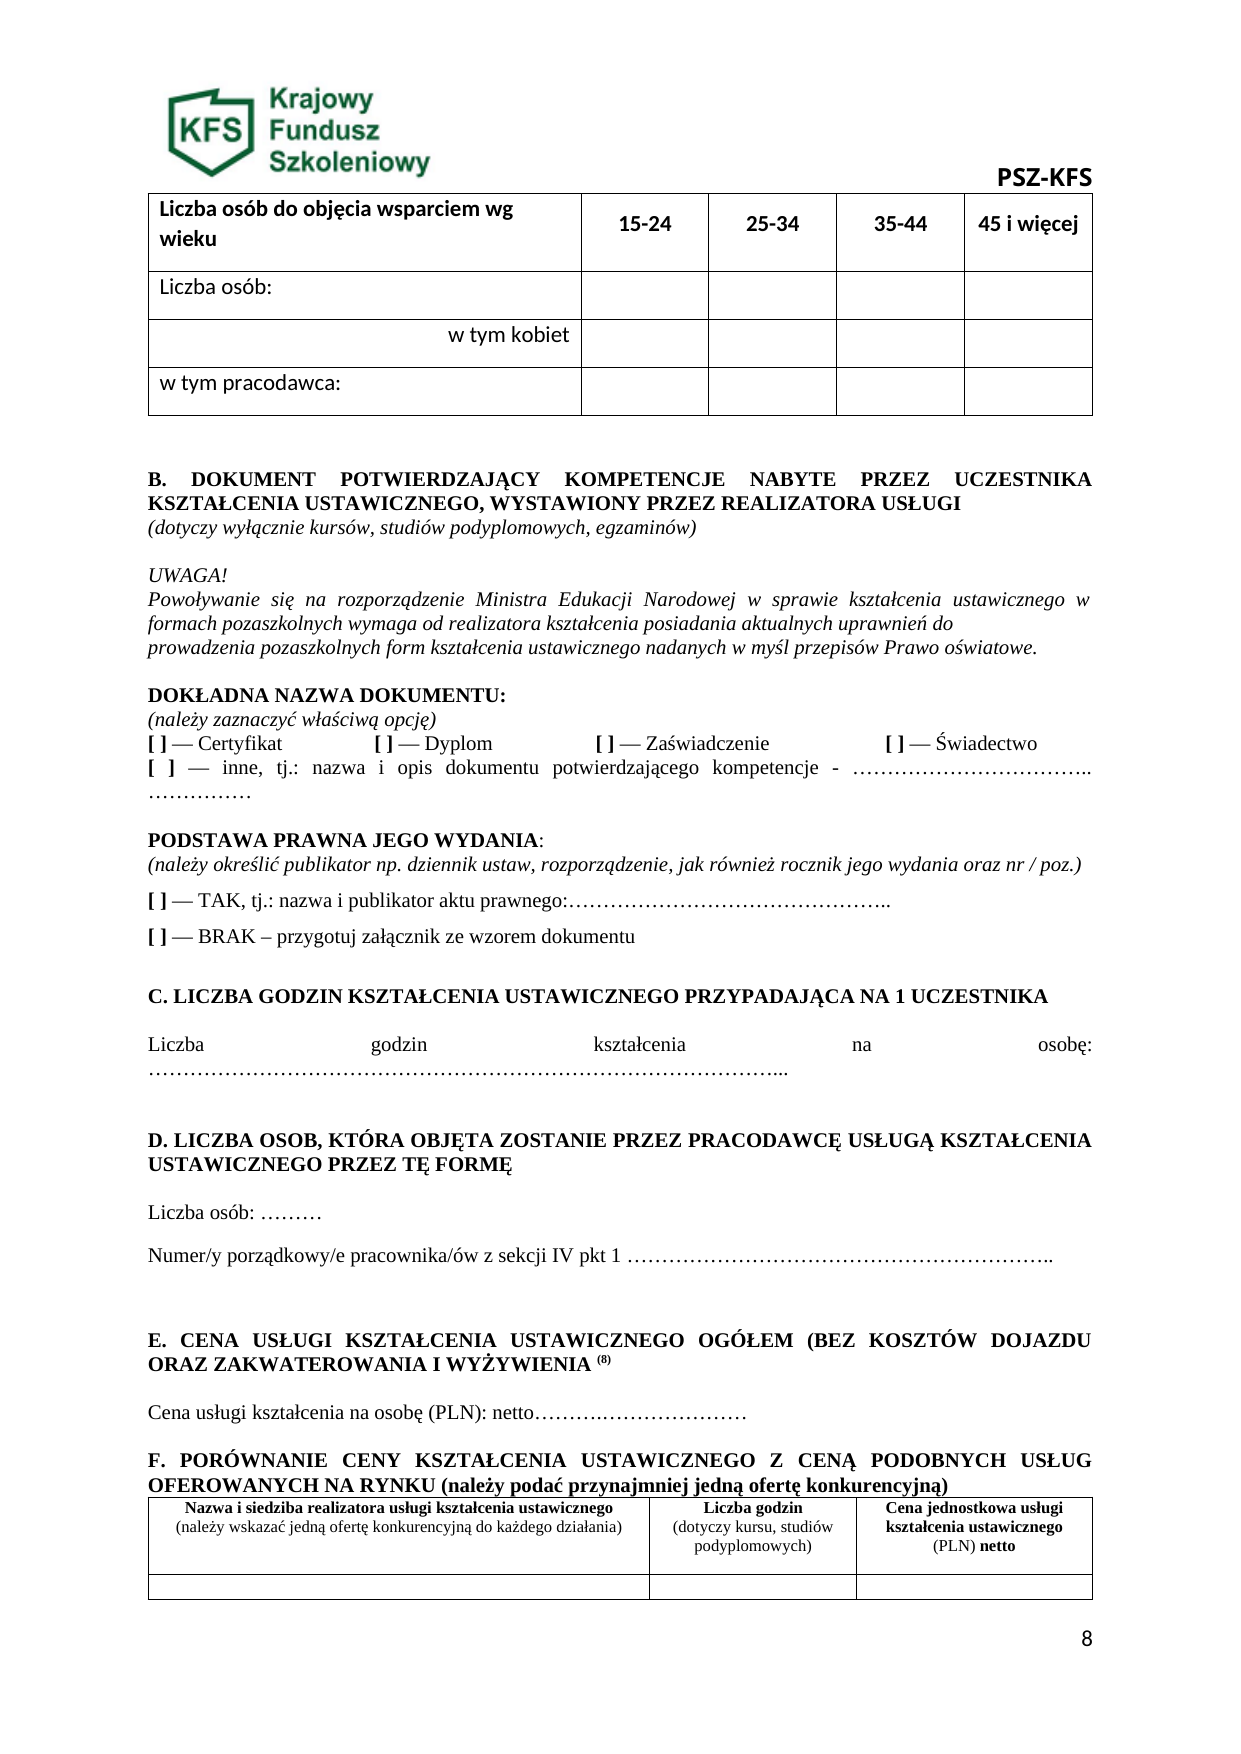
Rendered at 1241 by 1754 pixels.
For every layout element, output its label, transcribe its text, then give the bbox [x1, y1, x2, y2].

text DOKŁADNA NAZWA DOKUMENTU: [148, 683, 1093, 707]
table_cell [709, 320, 836, 367]
text (należy zaznaczyć właściwą opcję) [148, 707, 1093, 731]
text [ ] — inne, tj.: nazwa i opis dokumentu potwierdzającego kompetencje - ……………………………..…………… [148, 755, 1093, 803]
table_cell [149, 1575, 649, 1599]
table_cell [709, 368, 836, 415]
text prowadzenia pozaszkolnych form kształcenia ustawicznego nadanych w myśl przepisów Prawo oświatowe. [148, 635, 1093, 659]
table_header Cena jednostkowa usługi kształcenia ustawicznego (PLN) netto [857, 1498, 1092, 1574]
table_cell w tym kobiet [149, 320, 581, 367]
text [ ] — Certyfikat [ ] — Dyplom [ ] — Zaświadczenie [ ] — Świadectwo [148, 731, 1093, 755]
table_cell [965, 320, 1092, 367]
text Cena usługi kształcenia na osobę (PLN): netto……….………………… [148, 1400, 1093, 1424]
text Liczba godzin kształcenia na osobę: ………………………………………………………………………………... [148, 1032, 1093, 1080]
table_cell [837, 320, 964, 367]
table_cell [965, 272, 1092, 319]
text B. DOKUMENT POTWIERDZAJĄCY KOMPETENCJE NABYTE PRZEZ UCZESTNIKA KSZTAŁCENIA USTAWICZNEGO, WYSTAWIONY PRZEZ REALIZATORA USŁUGI [148, 467, 1093, 515]
text E. CENA USŁUGI KSZTAŁCENIA USTAWICZNEGO OGÓŁEM (BEZ KOSZTÓW DOJAZDU ORAZ ZAKWATEROWANIA I WYŻYWIENIA (8) [148, 1328, 1093, 1376]
table_cell [965, 368, 1092, 415]
text UWAGA! [148, 563, 1093, 587]
table_cell [582, 320, 708, 367]
table_cell 35-44 [837, 194, 964, 271]
table_cell [837, 368, 964, 415]
table_cell Liczba osób: [149, 272, 581, 319]
table_cell 45 i więcej [965, 194, 1092, 271]
table_cell 15-24 [582, 194, 708, 271]
text Liczba osób: ……… [148, 1200, 1093, 1224]
text Powoływanie się na rozporządzenie Ministra Edukacji Narodowej w sprawie kształcenia ustawicznego w formach pozaszkolnych wymaga od realizatora kształcenia posiadania aktualnych uprawnień do [148, 587, 1093, 635]
table_cell [582, 368, 708, 415]
text [ ] — BRAK – przygotuj załącznik ze wzorem dokumentu [148, 924, 1093, 948]
text (dotyczy wyłącznie kursów, studiów podyplomowych, egzaminów) [148, 515, 1093, 539]
text [ ] — TAK, tj.: nazwa i publikator aktu prawnego:……………………………………….. [148, 888, 1093, 912]
text C. LICZBA GODZIN KSZTAŁCENIA USTAWICZNEGO PRZYPADAJĄCA NA 1 UCZESTNIKA [148, 984, 1093, 1008]
table_cell [837, 272, 964, 319]
table_cell Liczba osób do objęcia wsparciem wg wieku [149, 194, 581, 271]
table_cell [857, 1575, 1092, 1599]
table_cell [709, 272, 836, 319]
table_cell [650, 1575, 856, 1599]
table_cell w tym pracodawca: [149, 368, 581, 415]
text PODSTAWA PRAWNA JEGO WYDANIA: [148, 827, 1093, 852]
text D. LICZBA OSOB, KTÓRA OBJĘTA ZOSTANIE PRZEZ PRACODAWCĘ USŁUGĄ KSZTAŁCENIA USTAWICZNEGO PRZEZ TĘ FORMĘ [148, 1128, 1093, 1176]
table_header Nazwa i siedziba realizatora usługi kształcenia ustawicznego (należy wskazać jedną ofertę konkurencyjną do każdego działania) [149, 1498, 649, 1574]
table_header Liczba godzin (dotyczy kursu, studiów podyplomowych) [650, 1498, 856, 1574]
text Numer/y porządkowy/e pracownika/ów z sekcji IV pkt 1 …………………………………………………….. [148, 1243, 1093, 1267]
table_cell 25-34 [709, 194, 836, 271]
table_cell [582, 272, 708, 319]
text (należy określić publikator np. dziennik ustaw, rozporządzenie, jak również rocznik jego wydania oraz nr / poz.) [148, 852, 1093, 876]
text F. PORÓWNANIE CENY KSZTAŁCENIA USTAWICZNEGO Z CENĄ PODOBNYCH USŁUG OFEROWANYCH NA RYNKU (należy podać przynajmniej jedną ofertę konkurencyjną) [148, 1448, 1093, 1497]
